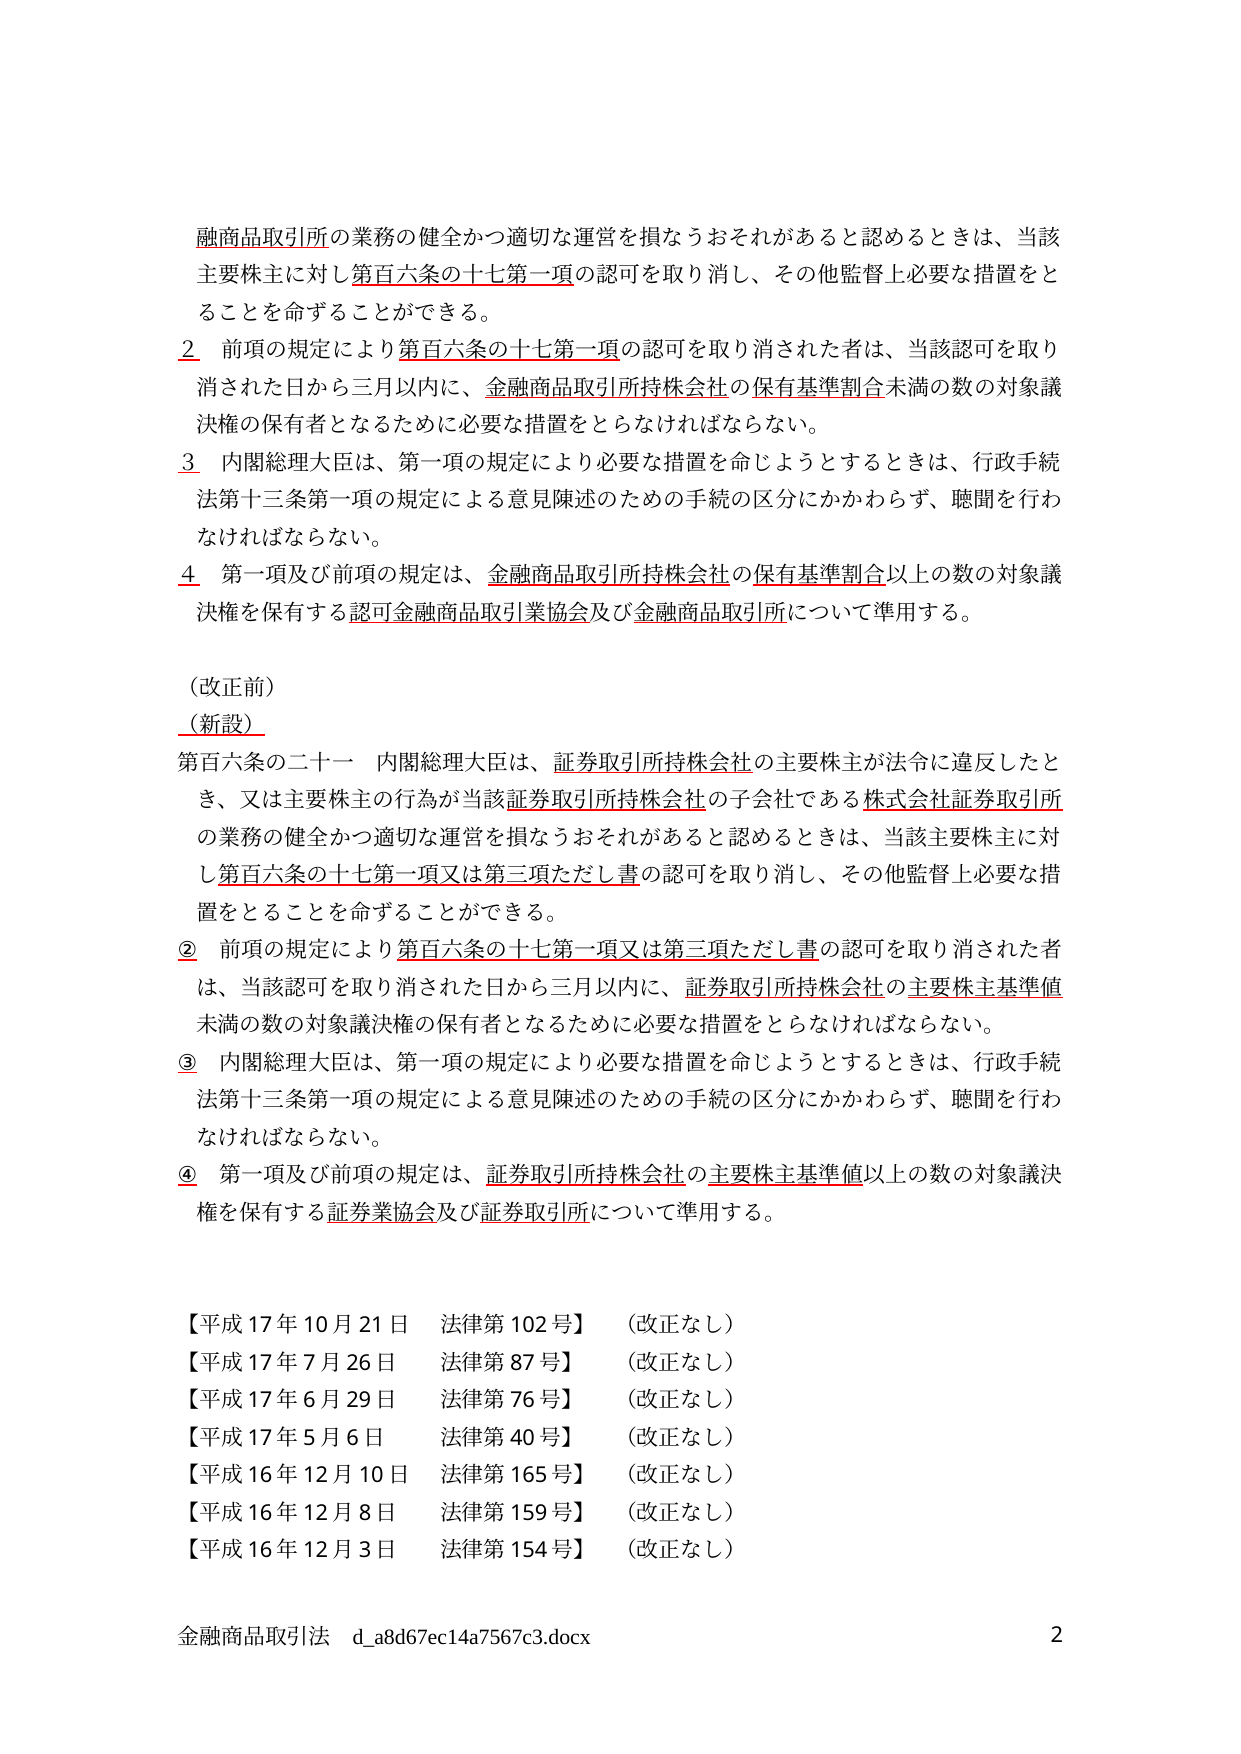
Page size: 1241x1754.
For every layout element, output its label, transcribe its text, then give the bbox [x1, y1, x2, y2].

text 【平成16年12月8日 法律第159号】 （改正なし） [177, 1492, 1063, 1529]
text ③ 内閣総理大臣は、第一項の規定により必要な措置を命じようとするときは、行政手続法第十三条第一項の規定による意見陳述のための手続の区分にかかわらず、聴聞を行わなければならない。 [177, 1042, 1063, 1154]
text ４ 第一項及び前項の規定は、金融商品取引所持株会社の保有基準割合以上の数の対象議決権を保有する認可金融商品取引業協会及び金融商品取引所について準用する。 [177, 554, 1063, 629]
text ② 前項の規定により第百六条の十七第一項又は第三項ただし書の認可を取り消された者は、当該認可を取り消された日から三月以内に、証券取引所持株会社の主要株主基準値未満の数の対象議決権の保有者となるために必要な措置をとらなければならない。 [177, 929, 1063, 1042]
text ④ 第一項及び前項の規定は、証券取引所持株会社の主要株主基準値以上の数の対象議決権を保有する証券業協会及び証券取引所について準用する。 [177, 1154, 1063, 1229]
text 【平成17年5月6日 法律第40号】 （改正なし） [177, 1417, 1063, 1454]
text ３ 内閣総理大臣は、第一項の規定により必要な措置を命じようとするときは、行政手続法第十三条第一項の規定による意見陳述のための手続の区分にかかわらず、聴聞を行わなければならない。 [177, 442, 1063, 554]
text 【平成17年7月26日 法律第87号】 （改正なし） [177, 1342, 1063, 1379]
text 【平成17年10月21日 法律第102号】 （改正なし） [177, 1304, 1063, 1342]
text 第百六条の二十一 内閣総理大臣は、証券取引所持株会社の主要株主が法令に違反したとき、又は主要株主の行為が当該証券取引所持株会社の子会社である株式会社証券取引所の業務の健全かつ適切な運営を損なうおそれがあると認めるときは、当該主要株主に対し第百六条の十七第一項又は第三項ただし書の認可を取り消し、その他監督上必要な措置をとることを命ずることができる。 [177, 742, 1063, 929]
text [177, 217, 1063, 329]
text （改正前） [177, 667, 1063, 704]
text 【平成17年6月29日 法律第76号】 （改正なし） [177, 1379, 1063, 1417]
text 【平成16年12月10日 法律第165号】 （改正なし） [177, 1454, 1063, 1492]
text ２ 前項の規定により第百六条の十七第一項の認可を取り消された者は、当該認可を取り消された日から三月以内に、金融商品取引所持株会社の保有基準割合未満の数の対象議決権の保有者となるために必要な措置をとらなければならない。 [177, 329, 1063, 442]
text 【平成16年12月3日 法律第154号】 （改正なし） [177, 1529, 1063, 1567]
text （新設） [177, 704, 1063, 742]
